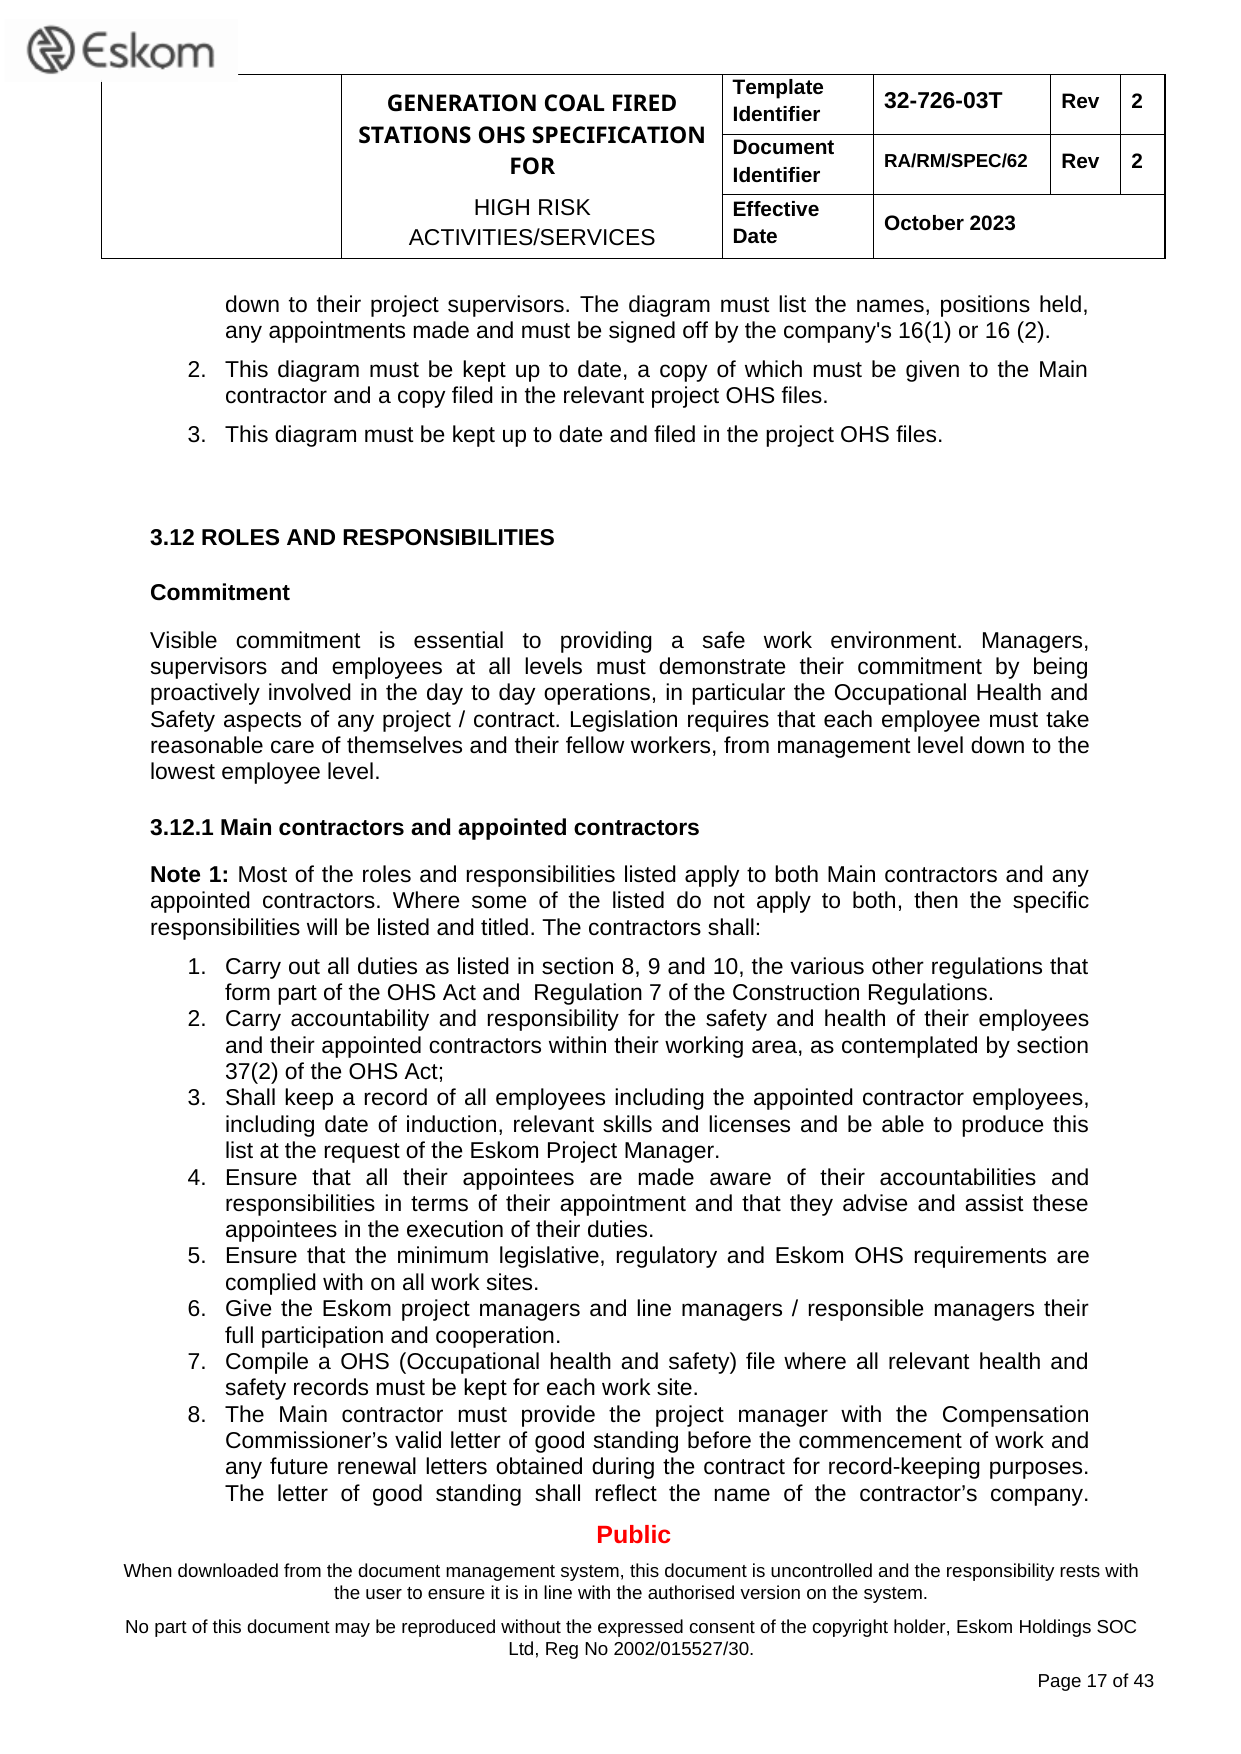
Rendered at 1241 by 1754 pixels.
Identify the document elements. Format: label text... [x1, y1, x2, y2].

list Carry accountability and responsibility for the safety and health of their employees and their appointed contractors within their working area, as contemplated by section 37(2) of the OHS Act; [187, 1005, 1090, 1084]
text Commitment [150, 579, 1090, 606]
list Ensure that the minimum legislative, regulatory and Eskom OHS requirements are complied with on all work sites. [187, 1242, 1090, 1295]
list Shall keep a record of all employees including the appointed contractor employees, including date of induction, relevant skills and licenses and be able to produce this list at the request of the Eskom Project Manager. [187, 1084, 1090, 1163]
list Compile a OHS (Occupational health and safety) file where all relevant health and safety records must be kept for each work site. [187, 1348, 1090, 1401]
text Note 1: Most of the roles and responsibilities listed apply to both Main contractors and any appointed contractors. Where some of the listed do not apply to both, then the specific responsibilities will be listed and titled. The contractors shall: [150, 861, 1090, 940]
list Give the Eskom project managers and line managers / responsible managers their full participation and cooperation. [187, 1295, 1090, 1348]
list This diagram must be kept up to date and filed in the project OHS files. [187, 421, 1090, 447]
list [187, 291, 1090, 343]
subtitle 3.12 ROLES AND RESPONSIBILITIES [150, 524, 1090, 550]
list Carry out all duties as listed in section 8, 9 and 10, the various other regulations that form part of the OHS Act and Regulation 7 of the Construction Regulations. [187, 953, 1090, 1005]
list Ensure that all their appointees are made aware of their accountabilities and responsibilities in terms of their appointment and that they advise and assist these appointees in the execution of their duties. [187, 1163, 1090, 1242]
text Visible commitment is essential to providing a safe work environment. Managers, supervisors and employees at all levels must demonstrate their commitment by being proactively involved in the day to day operations, in particular the Occupational Health and Safety aspects of any project / contract. Legislation requires that each employee must take reasonable care of themselves and their fellow workers, from management level down to the lowest employee level. [150, 627, 1090, 785]
list This diagram must be kept up to date, a copy of which must be given to the Main contractor and a copy filed in the relevant project OHS files. [187, 356, 1090, 409]
subtitle 3.12.1 Main contractors and appointed contractors [150, 814, 1090, 840]
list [187, 1401, 1090, 1506]
